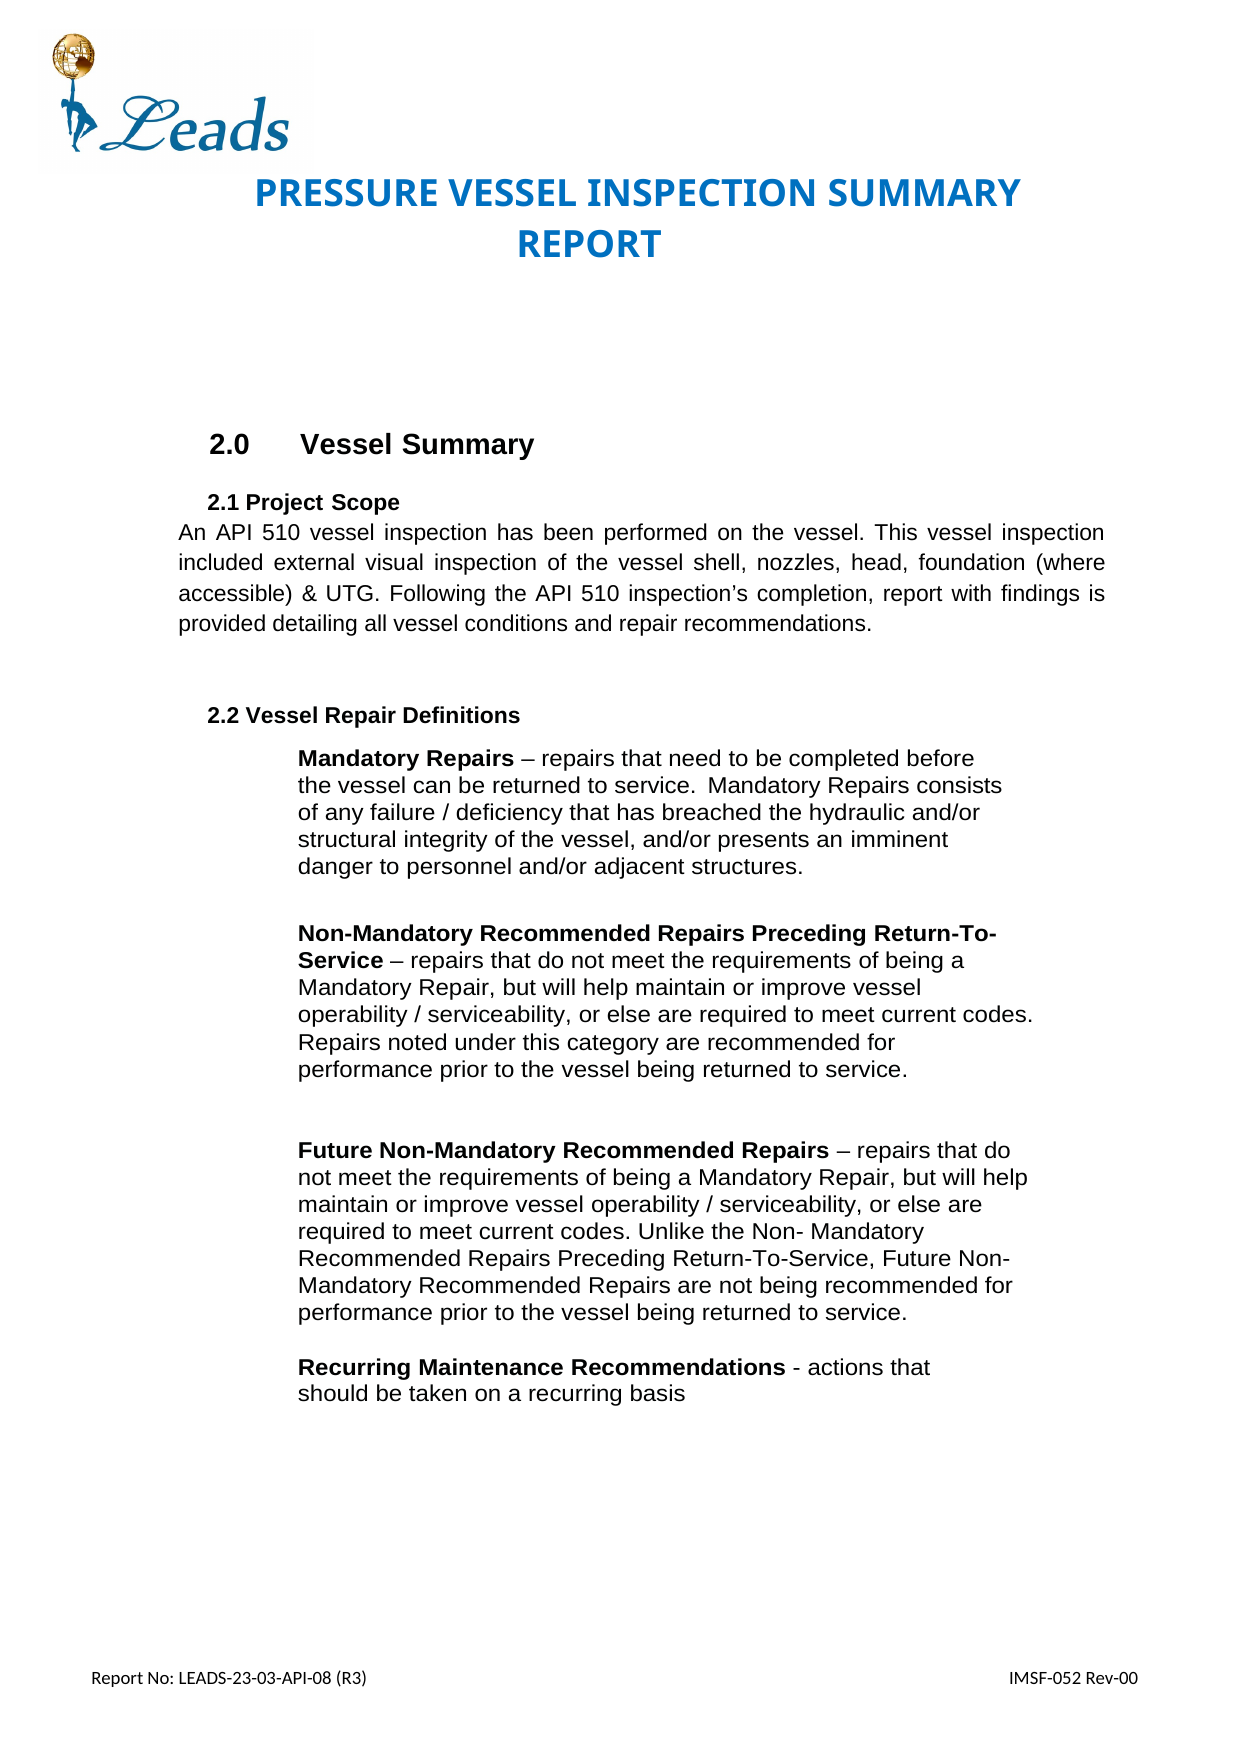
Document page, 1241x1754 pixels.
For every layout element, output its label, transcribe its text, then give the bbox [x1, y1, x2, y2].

text An API 510 vessel inspection has been performed on the vessel. This vessel inspection included external visual inspection of the vessel shell, nozzles, head, foundation (where accessible) & UTG. Following the API 510 inspection’s completion, report with findings is provided detailing all vessel conditions and repair recommendations. [178, 519, 1106, 636]
list Future Non-Mandatory Recommended Repairs – repairs that do not meet the requirements of being a Mandatory Repair, but will help maintain or improve vessel operability / serviceability, or else are required to meet current codes. Unlike the Non- Mandatory Recommended Repairs Preceding Return-To-Service, Future Non- Mandatory Recommended Repairs are not being recommended for performance prior to the vessel being returned to service. [298, 1137, 1034, 1326]
list Non-Mandatory Recommended Repairs Preceding Return-To-Service – repairs that do not meet the requirements of being a Mandatory Repair, but will help maintain or improve vessel operability / serviceability, or else are required to meet current codes. Repairs noted under this category are recommended for performance prior to the vessel being returned to service. [298, 920, 1034, 1082]
picture [37, 29, 314, 174]
subtitle 2.1 Project Scope [150, 489, 1090, 515]
subtitle Vessel Summary [209, 427, 1090, 460]
subtitle 2.2 Vessel Repair Definitions [150, 702, 1090, 728]
list Mandatory Repairs – repairs that need to be completed before the vessel can be returned to service. Mandatory Repairs consists of any failure / deficiency that has breached the hydraulic and/or structural integrity of the vessel, and/or presents an imminent danger to personnel and/or adjacent structures. [298, 745, 1009, 879]
list Recurring Maintenance Recommendations - actions that should be taken on a recurring basis [298, 1354, 993, 1407]
